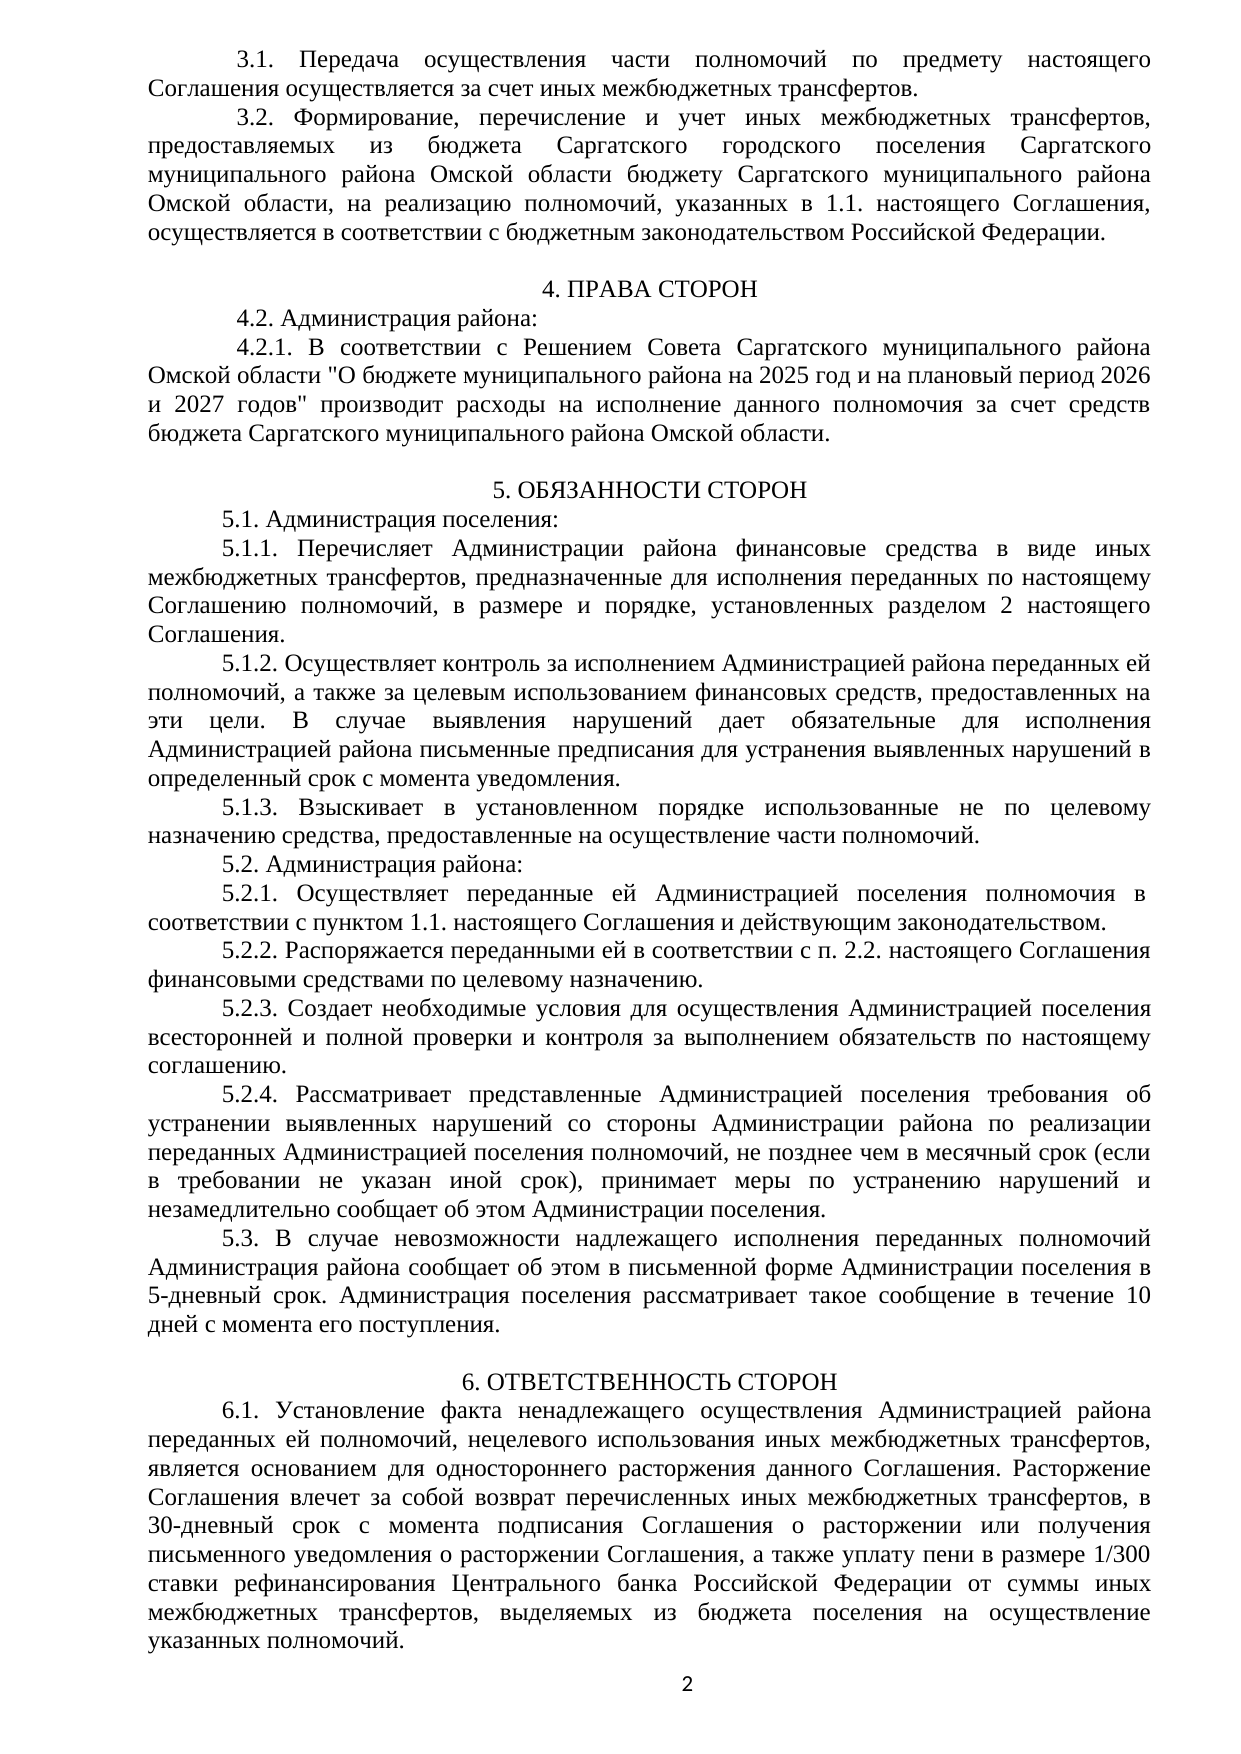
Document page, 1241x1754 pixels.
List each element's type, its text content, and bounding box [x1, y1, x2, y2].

text 5.1.3. Взыскивает в установленном порядке использованные не по целевому назначению средства, предоставленные на осуществление части полномочий. [148, 792, 1152, 849]
text 5.2.2. Распоряжается переданными ей в соответствии с п. 2.2. настоящего Соглашения финансовыми средствами по целевому назначению. [148, 936, 1152, 993]
text 5.3. В случае невозможности надлежащего исполнения переданных полномочий Администрация района сообщает об этом в письменной форме Администрации поселения в 5-дневный срок. Администрация поселения рассматривает такое сообщение в течение 10 дней с момента его поступления. [148, 1223, 1152, 1338]
text 5.2.4. Рассматривает представленные Администрацией поселения требования об устранении выявленных нарушений со стороны Администрации района по реализации переданных Администрацией поселения полномочий, не позднее чем в месячный срок (если в требовании не указан иной срок), принимает меры по устранению нарушений и незамедлительно сообщает об этом Администрации поселения. [148, 1079, 1152, 1223]
text 6. ОТВЕТСТВЕННОСТЬ СТОРОН [148, 1367, 1152, 1396]
text 5.2. Администрация района: [148, 849, 1152, 878]
text 5. ОБЯЗАННОСТИ СТОРОН [148, 476, 1152, 504]
text 5.1.1. Перечисляет Администрации района финансовые средства в виде иных межбюджетных трансфертов, предназначенные для исполнения переданных по настоящему Соглашению полномочий, в размере и порядке, установленных разделом 2 настоящего Соглашения. [148, 533, 1152, 648]
text 5.1.2. Осуществляет контроль за исполнением Администрацией района переданных ей полномочий, а также за целевым использованием финансовых средств, предоставленных на эти цели. В случае выявления нарушений дает обязательные для исполнения Администрацией района письменные предписания для устранения выявленных нарушений в определенный срок с момента уведомления. [148, 648, 1152, 792]
text 4.2.1. В соответствии с Решением Совета Саргатского муниципального района Омской области "О бюджете муниципального района на 2025 год и на плановый период 2026 и 2027 годов" производит расходы на исполнение данного полномочия за счет средств бюджета Саргатского муниципального района Омской области. [148, 332, 1152, 447]
text 4. ПРАВА СТОРОН [148, 274, 1152, 303]
text 5.1. Администрация поселения: [148, 504, 1152, 533]
text 4.2. Администрация района: [148, 303, 1152, 332]
text 5.2.1. Осуществляет переданные ей Администрацией поселения полномочия в соответствии с пунктом 1.1. настоящего Соглашения и действующим законодательством. [148, 878, 1147, 936]
text 3.2. Формирование, перечисление и учет иных межбюджетных трансфертов, предоставляемых из бюджета Саргатского городского поселения Саргатского муниципального района Омской области бюджету Саргатского муниципального района Омской области, на реализацию полномочий, указанных в 1.1. настоящего Соглашения, осуществляется в соответствии с бюджетным законодательством Российской Федерации. [148, 102, 1152, 246]
text 6.1. Установление факта ненадлежащего осуществления Администрацией района переданных ей полномочий, нецелевого использования иных межбюджетных трансфертов, является основанием для одностороннего расторжения данного Соглашения. Расторжение Соглашения влечет за собой возврат перечисленных иных межбюджетных трансфертов, в 30-дневный срок с момента подписания Соглашения о расторжении или получения письменного уведомления о расторжении Соглашения, а также уплату пени в размере 1/300 ставки рефинансирования Центрального банка Российской Федерации от суммы иных межбюджетных трансфертов, выделяемых из бюджета поселения на осуществление указанных полномочий. [148, 1396, 1152, 1654]
text 3.1. Передача осуществления части полномочий по предмету настоящего Соглашения осуществляется за счет иных межбюджетных трансфертов. [148, 44, 1152, 102]
text 5.2.3. Создает необходимые условия для осуществления Администрацией поселения всесторонней и полной проверки и контроля за выполнением обязательств по настоящему соглашению. [148, 993, 1152, 1079]
